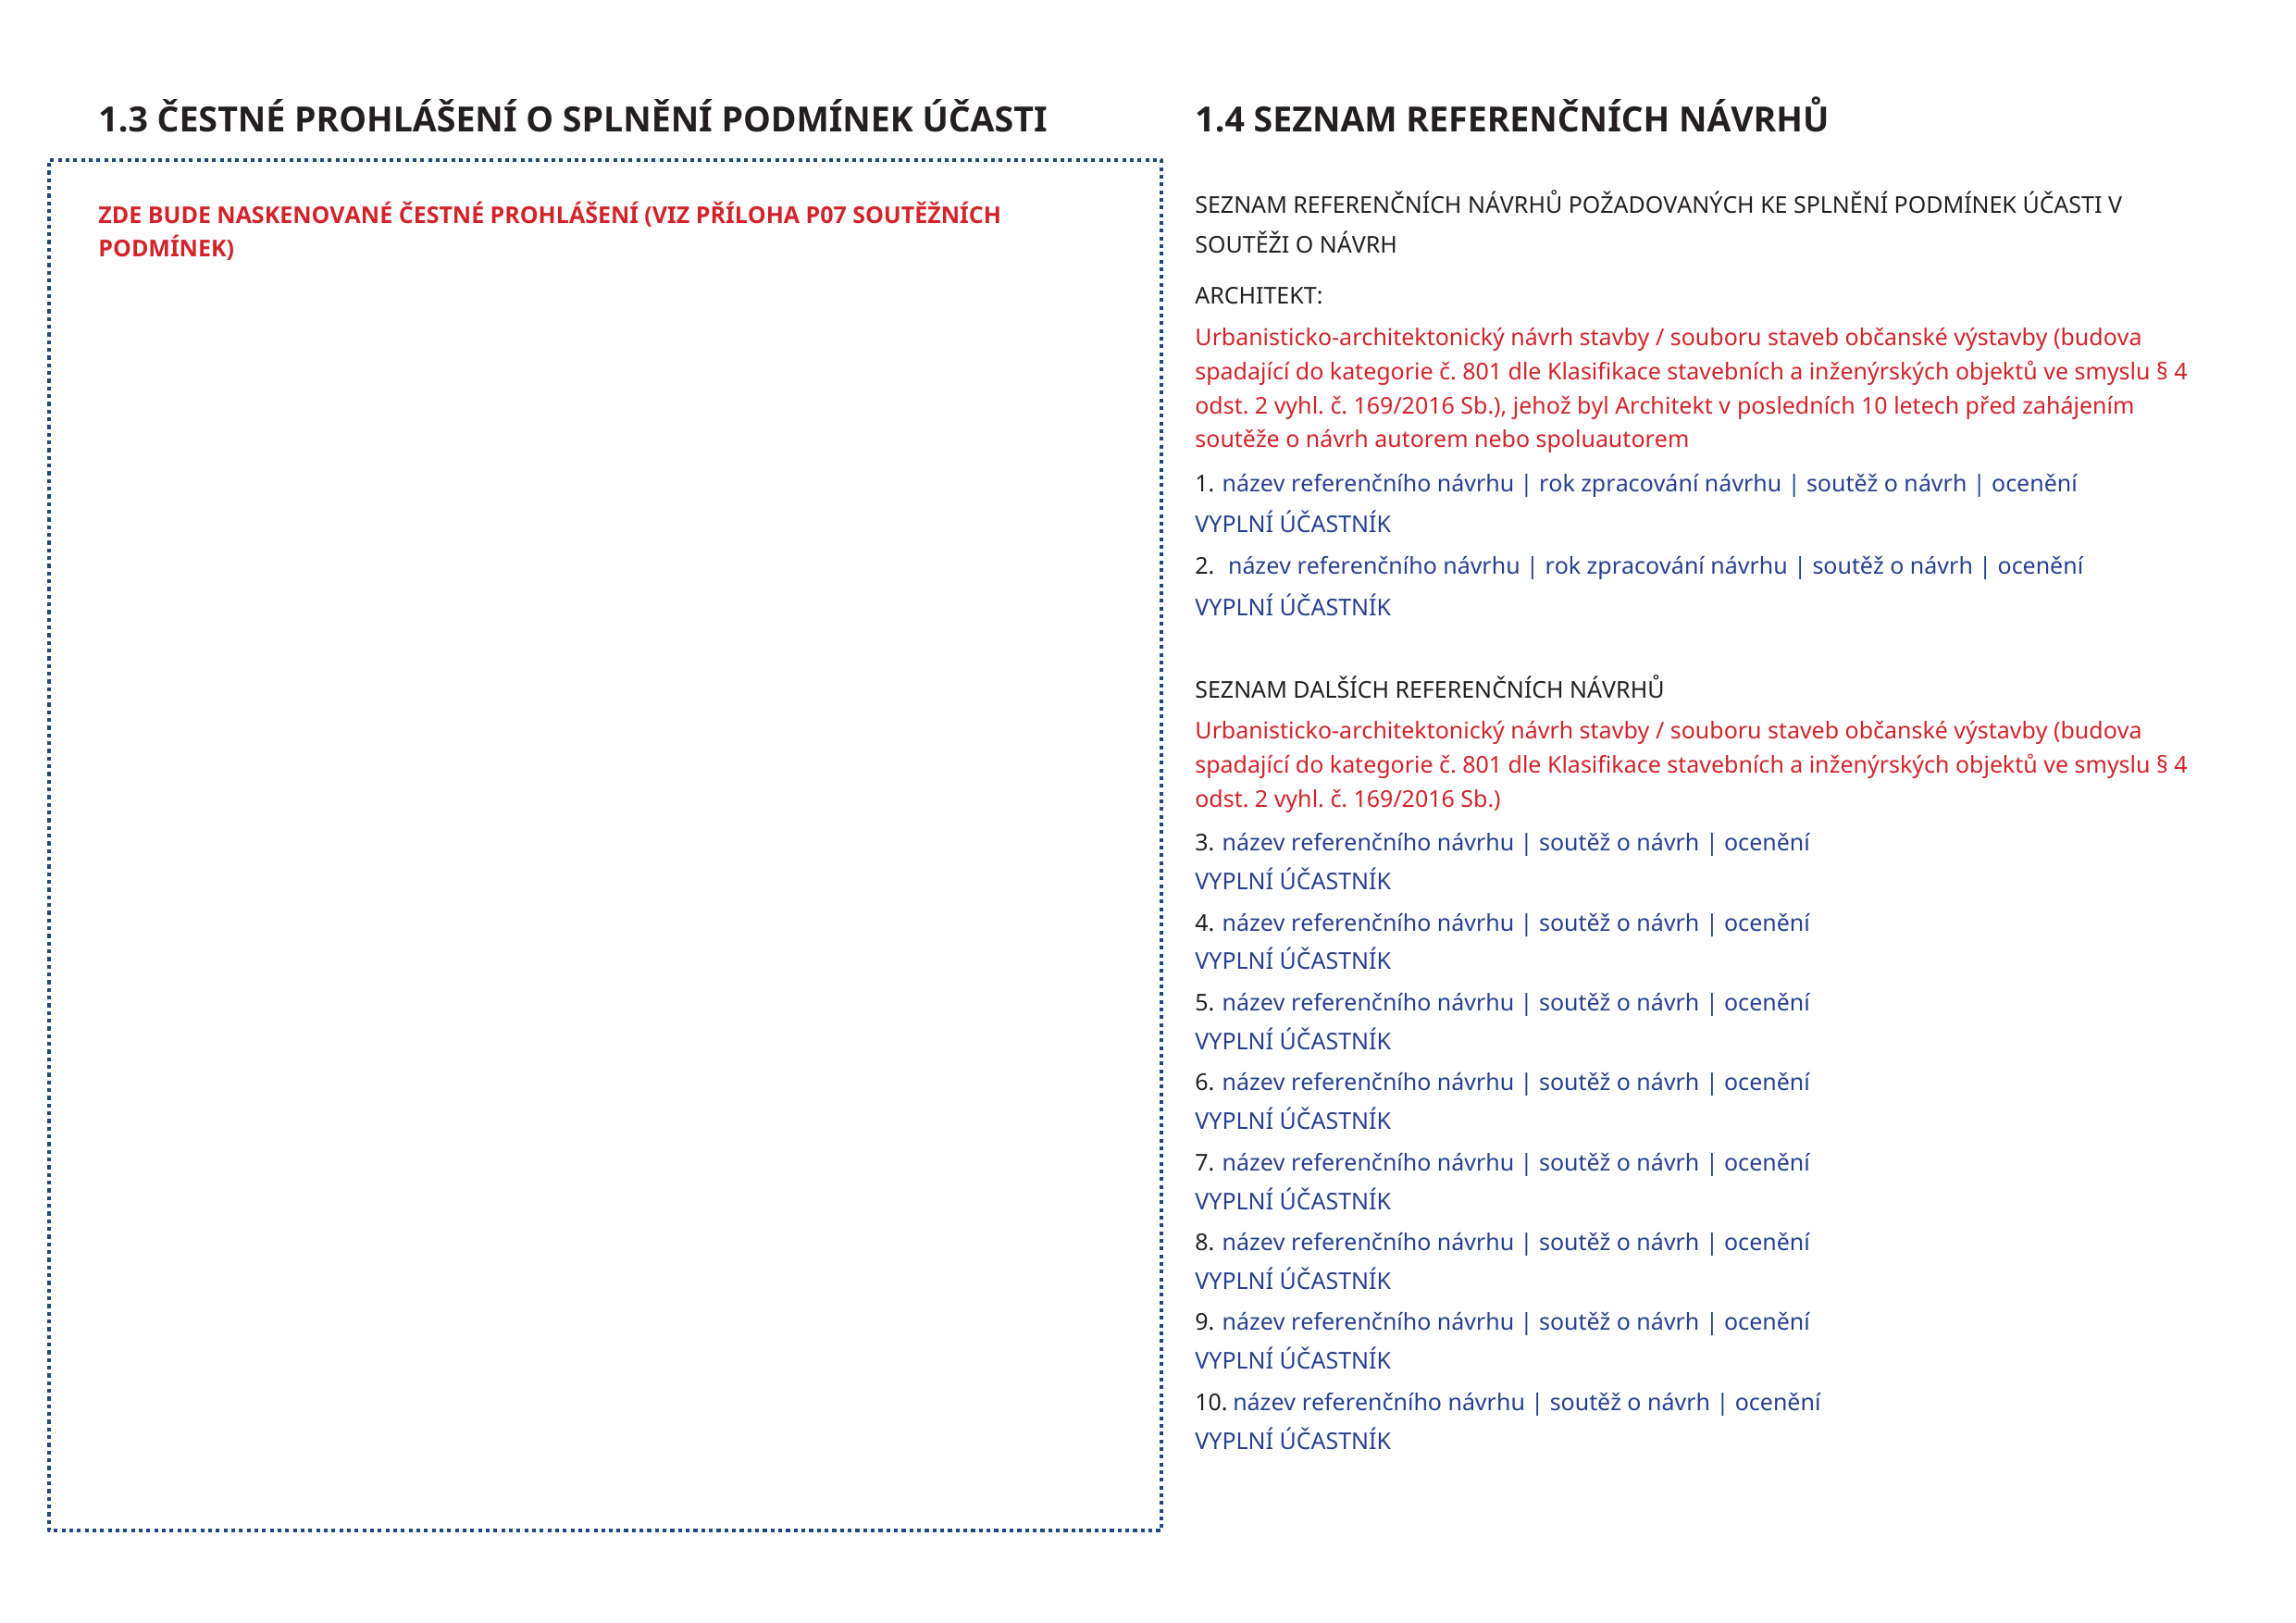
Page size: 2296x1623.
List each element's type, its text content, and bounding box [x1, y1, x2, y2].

list název referenčního návrhu | soutěž o návrh | ocenění [1195, 826, 2195, 858]
text VYPLNÍ ÚČASTNÍK [1195, 865, 2195, 897]
text Urbanisticko-architektonický návrh stavby / souboru staveb občanské výstavby (budova spadající do kategorie č. 801 dle Klasifikace stavebních a inženýrských objektů ve smyslu § 4 odst. 2 vyhl. č. 169/2016 Sb.), jehož byl Architekt v posledních 10 letech před zahájením soutěže o návrh autorem nebo spoluautorem [1195, 321, 2195, 454]
text VYPLNÍ ÚČASTNÍK [1195, 1024, 2195, 1057]
list název referenčního návrhu | soutěž o návrh | ocenění [1195, 986, 2195, 1018]
list název referenčního návrhu | soutěž o návrh | ocenění [1195, 1385, 2195, 1417]
text VYPLNÍ ÚČASTNÍK [1195, 1424, 2195, 1456]
list název referenčního návrhu | soutěž o návrh | ocenění [1195, 1146, 2195, 1177]
text VYPLNÍ ÚČASTNÍK [1195, 1105, 2195, 1136]
text VYPLNÍ ÚČASTNÍK [1195, 1344, 2195, 1376]
list název referenčního návrhu | soutěž o návrh | ocenění [1195, 906, 2195, 937]
text VYPLNÍ ÚČASTNÍK [1195, 508, 2195, 539]
text VYPLNÍ ÚČASTNÍK [1195, 1265, 2195, 1296]
text VYPLNÍ ÚČASTNÍK [1195, 1184, 2195, 1216]
list název referenčního návrhu | soutěž o návrh | ocenění [1195, 1066, 2195, 1097]
text ZDE BUDE NASKENOVANÉ ČESTNÉ PROHLÁŠENÍ (VIZ PŘÍLOHA P07 SOUTĚŽNÍCH PODMÍNEK) [98, 198, 1085, 264]
list název referenčního návrhu | soutěž o návrh | ocenění [1195, 1306, 2195, 1337]
text VYPLNÍ ÚČASTNÍK [1195, 945, 2195, 976]
text SEZNAM DALŠÍCH REFERENČNÍCH NÁVRHŮ [1195, 673, 2195, 704]
list název referenčního návrhu | rok zpracování návrhu | soutěž o návrh | ocenění [1195, 466, 2195, 498]
text SEZNAM REFERENČNÍCH NÁVRHŮ POŽADOVANÝCH KE SPLNĚNÍ PODMÍNEK ÚČASTI V SOUTĚŽI O NÁVRH [1195, 188, 2195, 260]
subtitle 1.4 SEZNAM REFERENČNÍCH NÁVRHŮ [1195, 94, 2195, 142]
list název referenčního návrhu | soutěž o návrh | ocenění [1195, 1226, 2195, 1258]
list název referenčního návrhu | rok zpracování návrhu | soutěž o návrh | ocenění [1195, 549, 2195, 580]
subtitle 1.3 ČESTNÉ PROHLÁŠENÍ O SPLNĚNÍ PODMÍNEK ÚČASTI [98, 94, 1085, 142]
text Urbanisticko-architektonický návrh stavby / souboru staveb občanské výstavby (budova spadající do kategorie č. 801 dle Klasifikace stavebních a inženýrských objektů ve smyslu § 4 odst. 2 vyhl. č. 169/2016 Sb.) [1195, 714, 2195, 814]
text ARCHITEKT: [1195, 279, 2195, 311]
text VYPLNÍ ÚČASTNÍK [1195, 591, 2150, 623]
